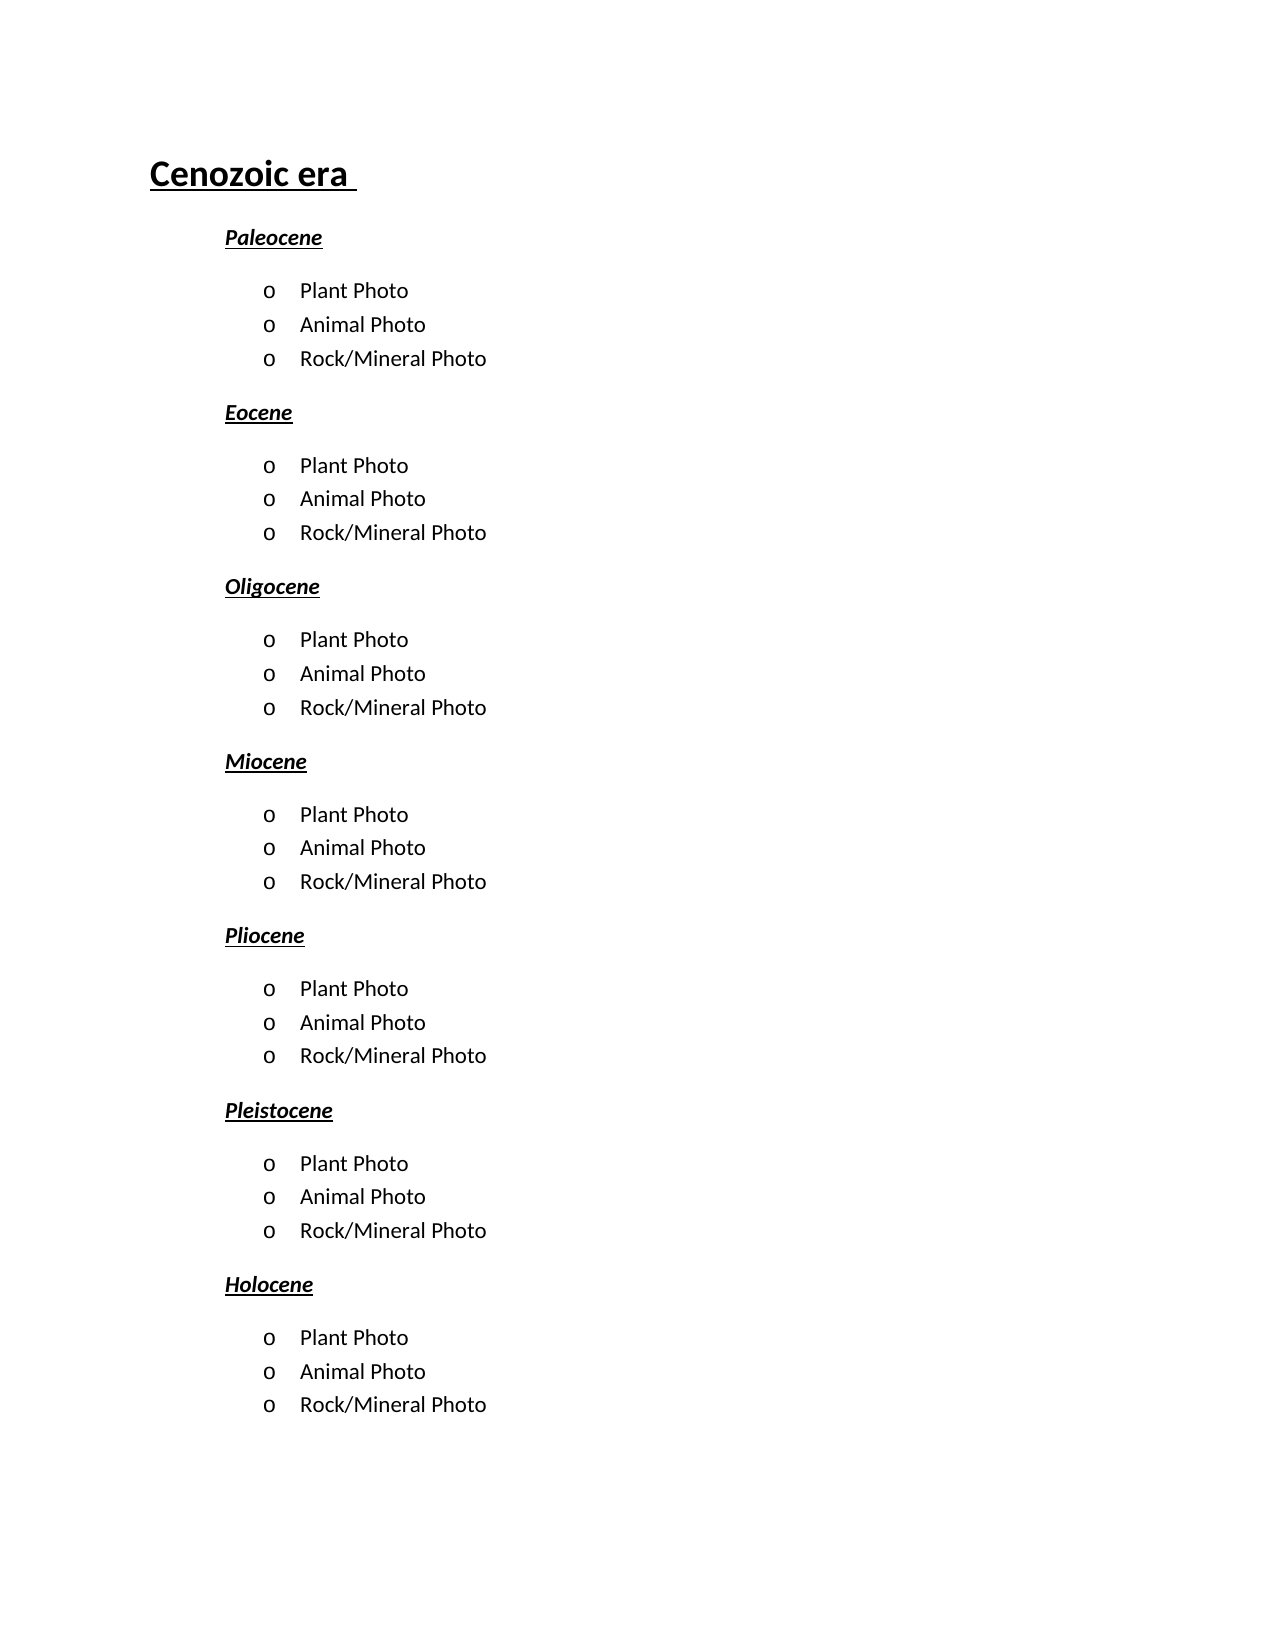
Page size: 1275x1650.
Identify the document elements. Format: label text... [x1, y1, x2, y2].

text Holocene [150, 1270, 1125, 1298]
text Oligocene [150, 572, 1125, 601]
list Animal Photo [262, 310, 1125, 339]
text Paleocene [150, 223, 1125, 252]
list Animal Photo [262, 484, 1125, 514]
list Rock/Mineral Photo [262, 1216, 1125, 1245]
text Pleistocene [150, 1096, 1125, 1124]
list Rock/Mineral Photo [262, 1391, 1125, 1420]
text Pliocene [150, 921, 1125, 949]
list Plant Photo [262, 974, 1125, 1004]
list Plant Photo [262, 277, 1125, 306]
text Miocene [150, 747, 1125, 775]
list Plant Photo [262, 626, 1125, 655]
text Cenozoic era [150, 150, 1125, 196]
text Eocene [150, 398, 1125, 426]
list Animal Photo [262, 1357, 1125, 1386]
list Animal Photo [262, 1008, 1125, 1037]
list Rock/Mineral Photo [262, 344, 1125, 373]
list Plant Photo [262, 800, 1125, 829]
list Animal Photo [262, 1182, 1125, 1212]
list Rock/Mineral Photo [262, 693, 1125, 722]
list Rock/Mineral Photo [262, 1042, 1125, 1071]
list Plant Photo [262, 1323, 1125, 1353]
list Plant Photo [262, 1149, 1125, 1178]
list Animal Photo [262, 659, 1125, 688]
list Rock/Mineral Photo [262, 867, 1125, 896]
list Animal Photo [262, 833, 1125, 863]
list Plant Photo [262, 451, 1125, 480]
list Rock/Mineral Photo [262, 518, 1125, 547]
